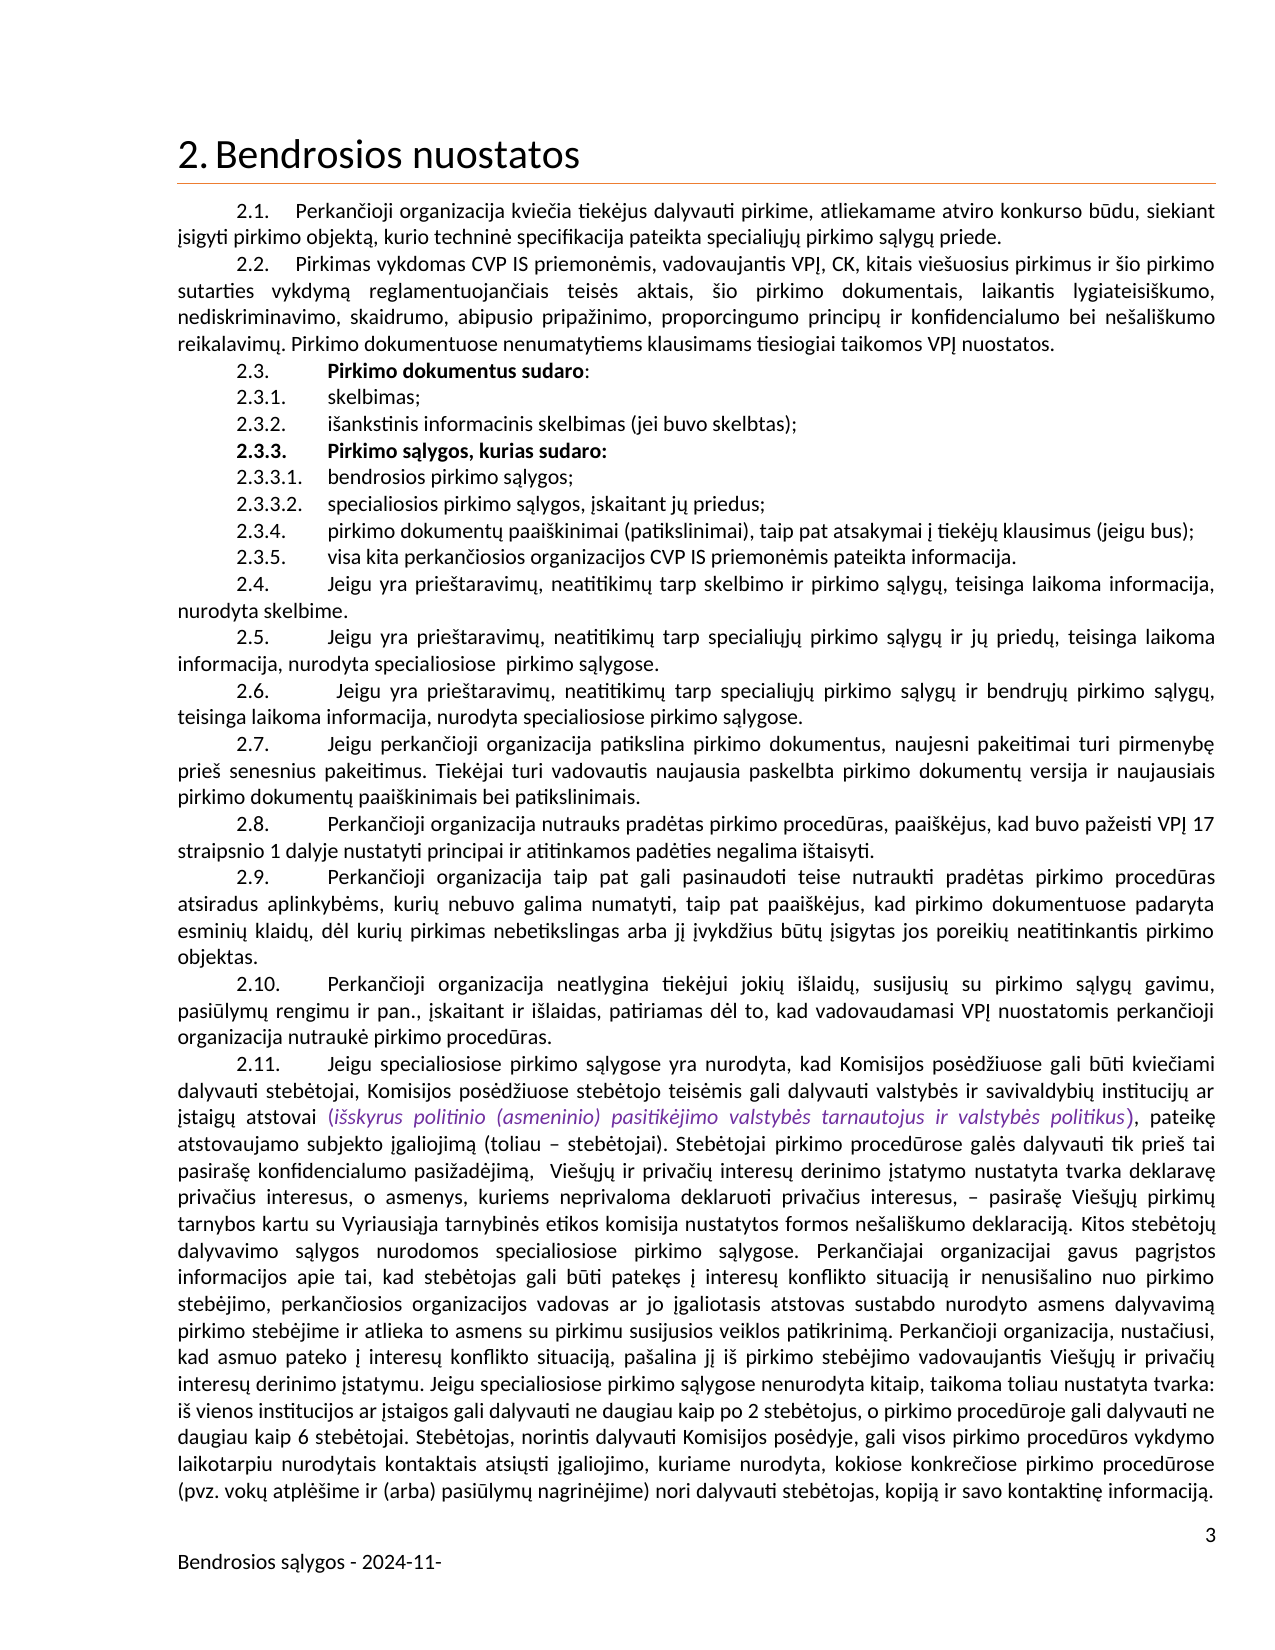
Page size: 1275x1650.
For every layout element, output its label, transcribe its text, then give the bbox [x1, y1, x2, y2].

list Jeigu perkančioji organizacija patikslina pirkimo dokumentus, naujesni pakeitimai turi pirmenybę prieš senesnius pakeitimus. Tiekėjai turi vadovautis naujausia paskelbta pirkimo dokumentų versija ir naujausiais pirkimo dokumentų paaiškinimais bei patikslinimais. [177, 730, 1216, 810]
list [177, 1050, 1216, 1503]
list bendrosios pirkimo sąlygos; [236, 463, 1216, 490]
list skelbimas; [177, 383, 1216, 410]
list Pirkimo sąlygos, kurias sudaro: [177, 437, 1216, 463]
subtitle Bendrosios nuostatos [177, 128, 1216, 183]
list Jeigu yra prieštaravimų, neatitikimų tarp specialiųjų pirkimo sąlygų ir bendrųjų pirkimo sąlygų, teisinga laikoma informacija, nurodyta specialiosiose pirkimo sąlygose. [177, 677, 1216, 730]
list Pirkimo dokumentus sudaro: [177, 357, 1216, 383]
list visa kita perkančiosios organizacijos CVP IS priemonėmis pateikta informacija. [177, 543, 1216, 570]
list Jeigu yra prieštaravimų, neatitikimų tarp skelbimo ir pirkimo sąlygų, teisinga laikoma informacija, nurodyta skelbime. [177, 570, 1216, 623]
list Perkančioji organizacija nutrauks pradėtas pirkimo procedūras, paaiškėjus, kad buvo pažeisti VPĮ 17 straipsnio 1 dalyje nustatyti principai ir atitinkamos padėties negalima ištaisyti. [177, 810, 1216, 863]
list specialiosios pirkimo sąlygos, įskaitant jų priedus; [236, 490, 1216, 517]
list Perkančioji organizacija neatlygina tiekėjui jokių išlaidų, susijusių su pirkimo sąlygų gavimu, pasiūlymų rengimu ir pan., įskaitant ir išlaidas, patiriamas dėl to, kad vadovaudamasi VPĮ nuostatomis perkančioji organizacija nutraukė pirkimo procedūras. [177, 970, 1216, 1050]
list pirkimo dokumentų paaiškinimai (patikslinimai), taip pat atsakymai į tiekėjų klausimus (jeigu bus); [177, 517, 1216, 543]
list Perkančioji organizacija taip pat gali pasinaudoti teise nutraukti pradėtas pirkimo procedūras atsiradus aplinkybėms, kurių nebuvo galima numatyti, taip pat paaiškėjus, kad pirkimo dokumentuose padaryta esminių klaidų, dėl kurių pirkimas nebetikslingas arba jį įvykdžius būtų įsigytas jos poreikių neatitinkantis pirkimo objektas. [177, 863, 1216, 970]
list Perkančioji organizacija kviečia tiekėjus dalyvauti pirkime, atliekamame atviro konkurso būdu, siekiant įsigyti pirkimo objektą, kurio techninė specifikacija pateikta specialiųjų pirkimo sąlygų priede. [177, 197, 1216, 250]
list Jeigu yra prieštaravimų, neatitikimų tarp specialiųjų pirkimo sąlygų ir jų priedų, teisinga laikoma informacija, nurodyta specialiosiose pirkimo sąlygose. [177, 623, 1216, 677]
list išankstinis informacinis skelbimas (jei buvo skelbtas); [177, 410, 1216, 437]
list Pirkimas vykdomas CVP IS priemonėmis, vadovaujantis VPĮ, CK, kitais viešuosius pirkimus ir šio pirkimo sutarties vykdymą reglamentuojančiais teisės aktais, šio pirkimo dokumentais, laikantis lygiateisiškumo, nediskriminavimo, skaidrumo, abipusio pripažinimo, proporcingumo principų ir konfidencialumo bei nešališkumo reikalavimų. Pirkimo dokumentuose nenumatytiems klausimams tiesiogiai taikomos VPĮ nuostatos. [177, 250, 1216, 357]
